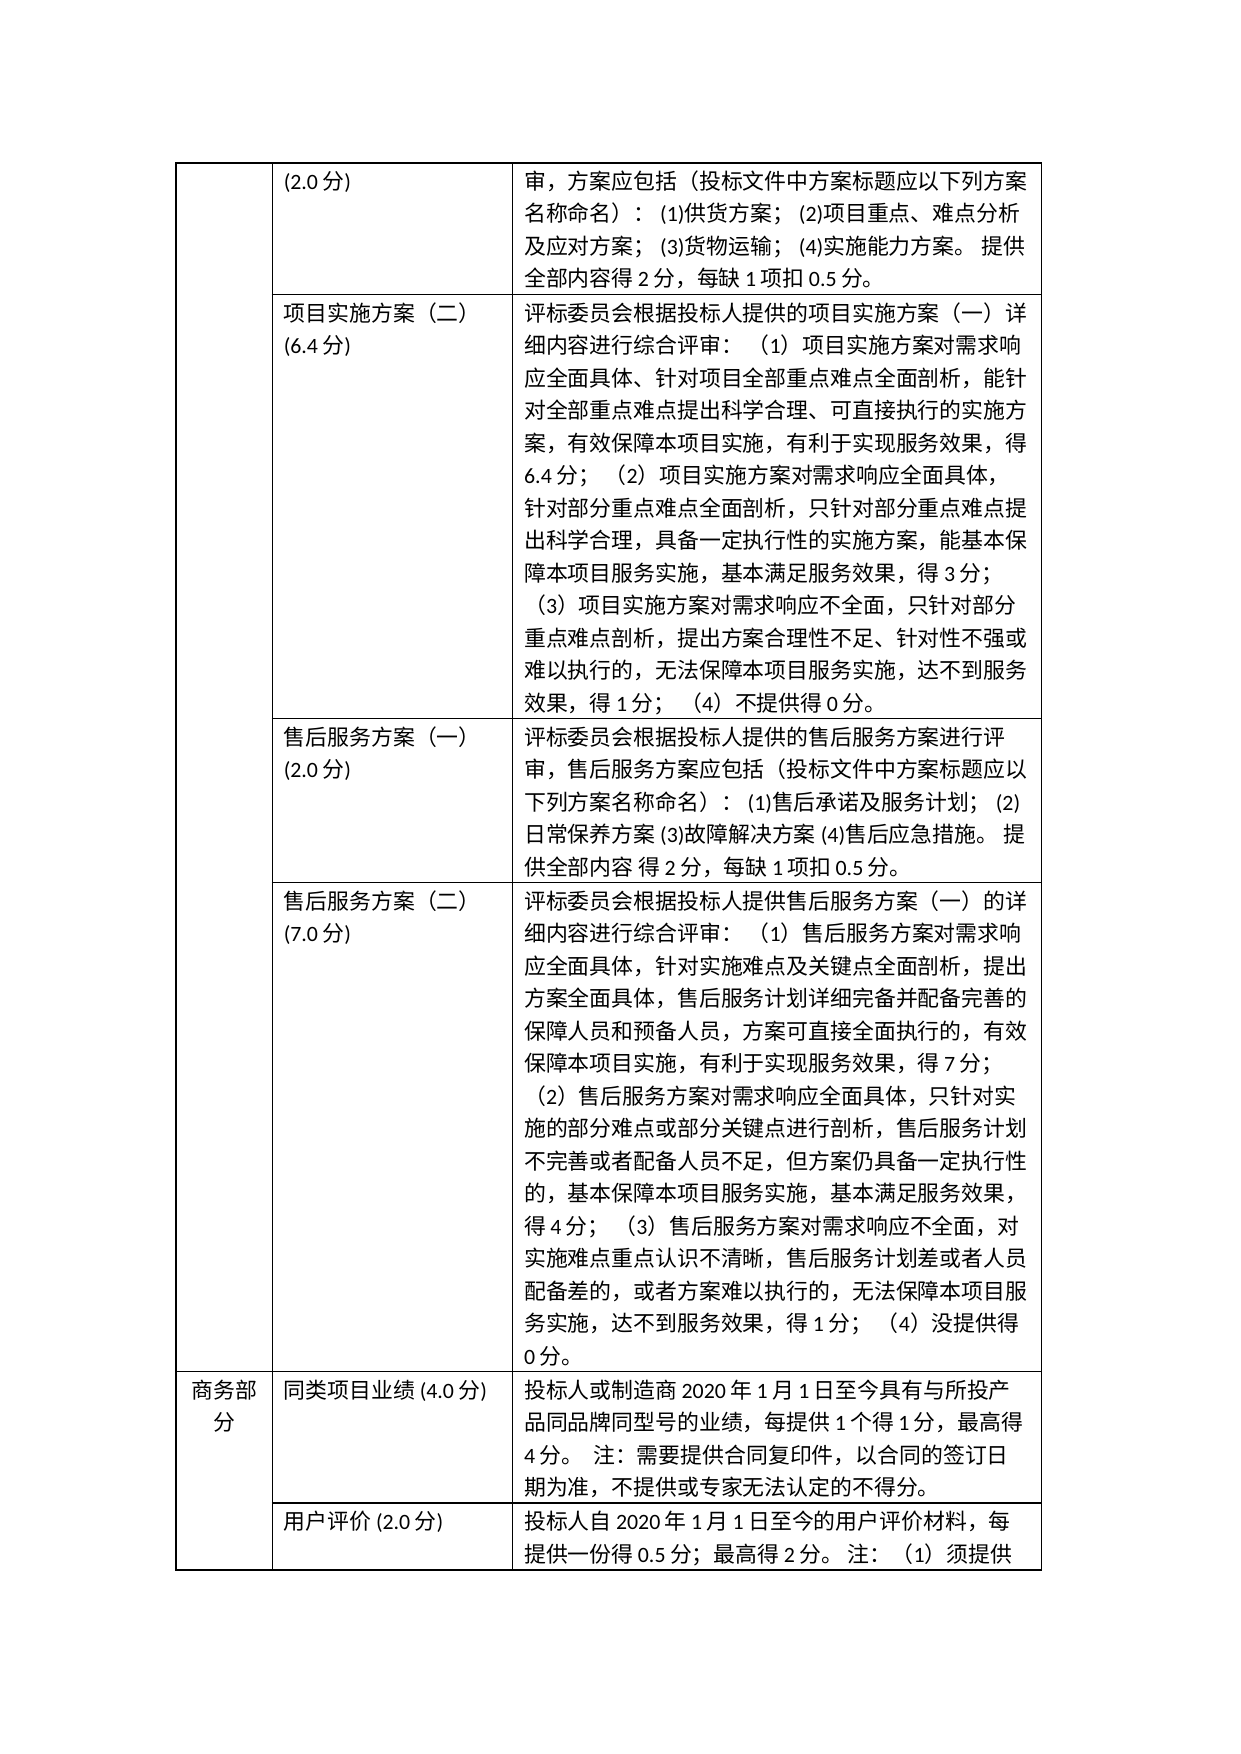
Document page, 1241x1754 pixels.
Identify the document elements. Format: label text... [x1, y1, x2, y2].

table_cell 项目实施方案（二） (6.4分) [273, 295, 512, 718]
table_cell 项目实施方案（一） (2.0分) [273, 164, 512, 293]
table_cell 评标委员会根据投标人提供的售后服务方案进行评审，售后服务方案应包括（投标文件中方案标题应以下列方案名称命名）： (1)售后承诺及服务计划； (2)日常保养方案 (3)故障解决方案 (4)售后应急措施。 提供全部内容 得2分，每缺1项扣0.5分。 [513, 719, 1041, 882]
table_cell 售后服务方案（一） (2.0分) [273, 719, 512, 882]
table_cell 投标人或制造商2020年1月1日至今具有与所投产品同品牌同型号的业绩，每提供1个得1分，最高得4分。 注：需要提供合同复印件，以合同的签订日期为准，不提供或专家无法认定的不得分。 [513, 1372, 1041, 1502]
table_cell 评标委员会根据投标人提供售后服务方案（一）的详细内容进行综合评审： （1）售后服务方案对需求响应全面具体，针对实施难点及关键点全面剖析，提出方案全面具体，售后服务计划详细完备并配备完善的保障人员和预备人员，方案可直接全面执行的，有效保障本项目实施，有利于实现服务效果，得7分； （2）售后服务方案对需求响应全面具体，只针对实施的部分难点或部分关键点进行剖析，售后服务计划不完善或者配备人员不足，但方案仍具备一定执行性的，基本保障本项目服务实施，基本满足服务效果，得4分； （3）售后服务方案对需求响应不全面，对实施难点重点认识不清晰，售后服务计划差或者人员配备差的，或者方案难以执行的，无法保障本项目服务实施，达不到服务效果，得1分； （4）没提供得0分。 [513, 883, 1041, 1371]
table_cell 同类项目业绩 (4.0分) [273, 1372, 512, 1502]
table_cell 评标委员会根据投标人提供的项目实施方案（一）详细内容进行综合评审： （1）项目实施方案对需求响应全面具体、针对项目全部重点难点全面剖析，能针对全部重点难点提出科学合理、可直接执行的实施方案，有效保障本项目实施，有利于实现服务效果，得6.4分； （2）项目实施方案对需求响应全面具体，针对部分重点难点全面剖析，只针对部分重点难点提出科学合理，具备一定执行性的实施方案，能基本保障本项目服务实施，基本满足服务效果，得3分； （3）项目实施方案对需求响应不全面，只针对部分重点难点剖析，提出方案合理性不足、针对性不强或难以执行的，无法保障本项目服务实施，达不到服务效果，得1分； （4）不提供得0分。 [513, 295, 1041, 718]
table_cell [513, 164, 1041, 293]
table_cell 售后服务方案（二） (7.0分) [273, 883, 512, 1371]
table_cell 用户评价 (2.0分) [273, 1504, 512, 1569]
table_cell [513, 1504, 1041, 1569]
table_cell 商务部分 [177, 1372, 272, 1569]
